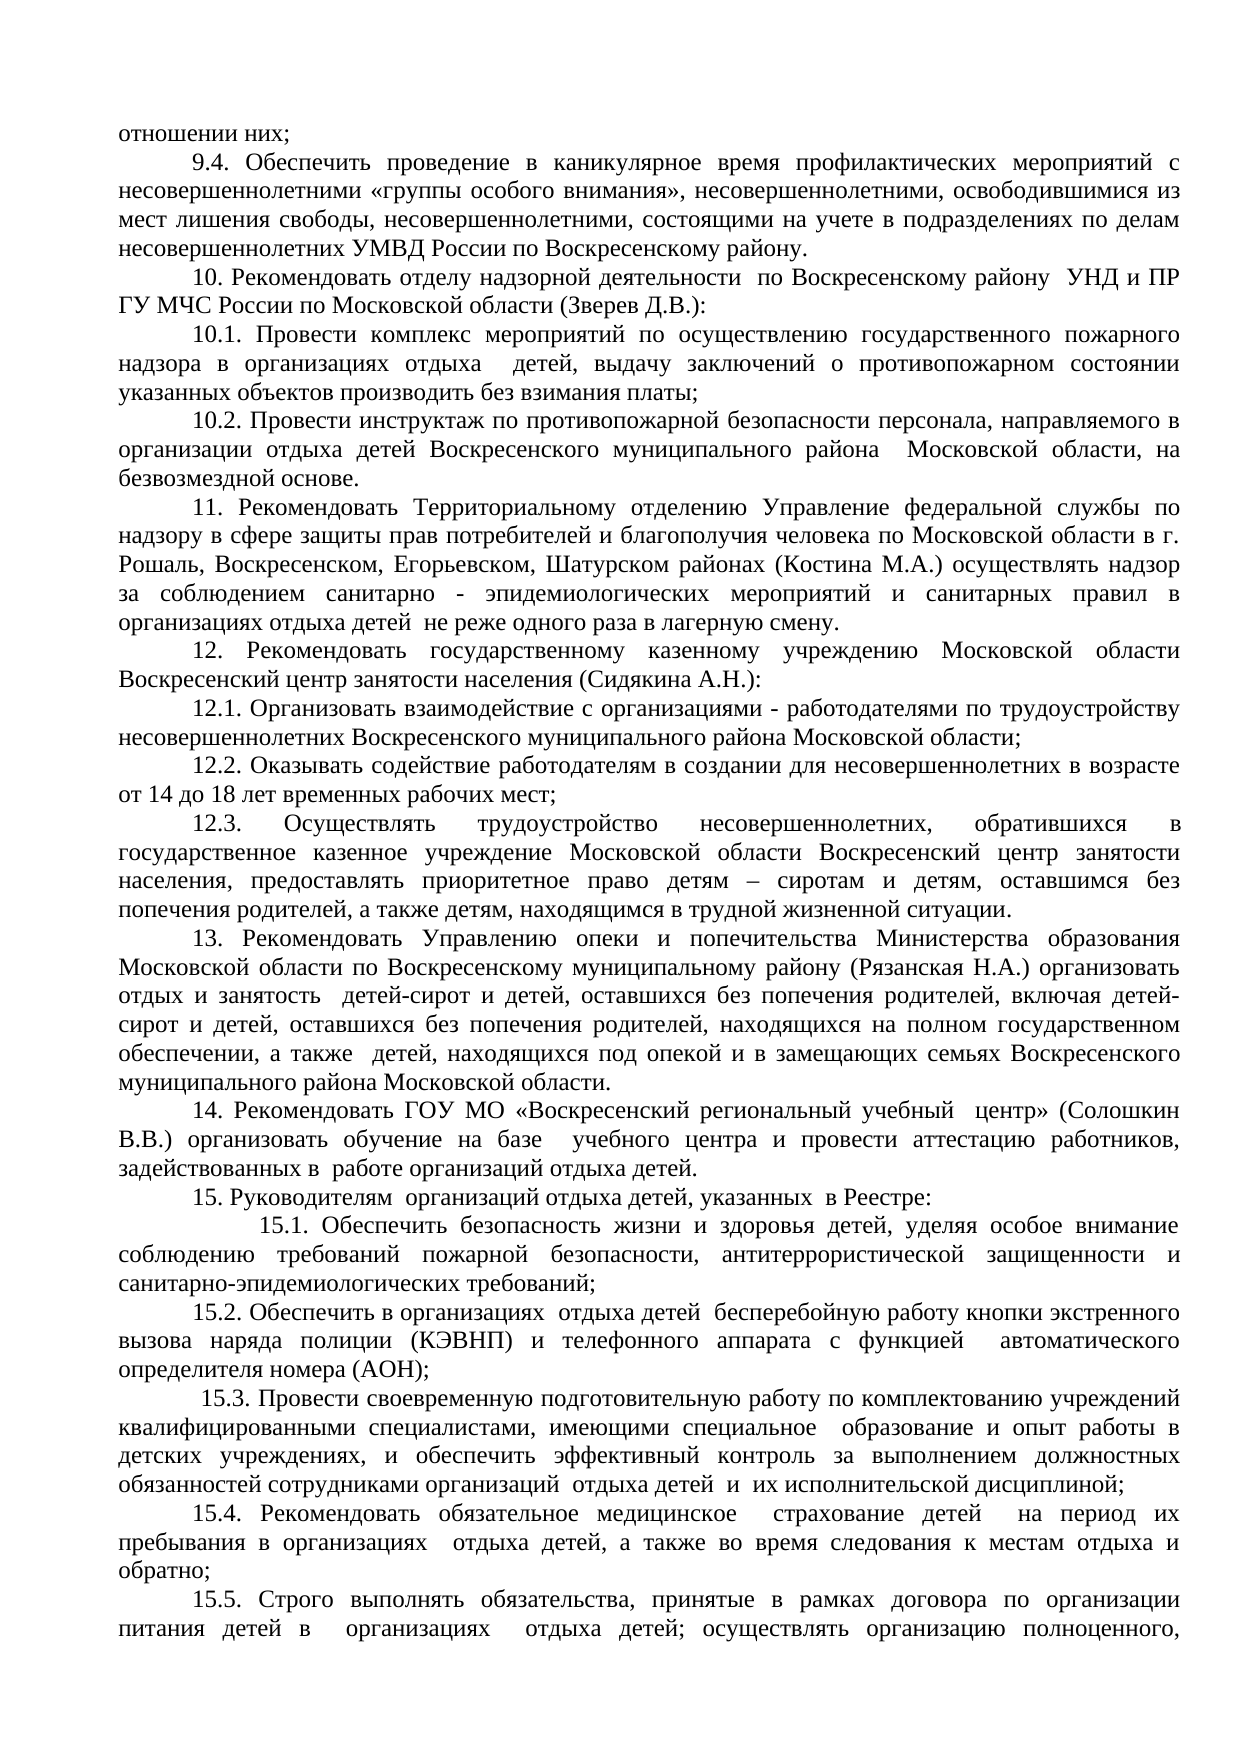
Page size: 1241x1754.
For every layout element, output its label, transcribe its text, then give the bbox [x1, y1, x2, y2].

text 12.2. Оказывать содействие работодателям в создании для несовершеннолетних в возрасте от 14 до 18 лет временных рабочих мест; [118, 751, 1181, 808]
text 15. Руководителям организаций отдыха детей, указанных в Реестре: [118, 1182, 1181, 1211]
text 11. Рекомендовать Территориальному отделению Управление федеральной службы по надзору в сфере защиты прав потребителей и благополучия человека по Московской области в г. Рошаль, Воскресенском, Егорьевском, Шатурском районах (Костина М.А.) осуществлять надзор за соблюдением санитарно - эпидемиологических мероприятий и санитарных правил в организациях отдыха детей не реже одного раза в лагерную смену. [118, 492, 1181, 636]
text 10.2. Провести инструктаж по противопожарной безопасности персонала, направляемого в организации отдыха детей Воскресенского муниципального района Московской области, на безвозмездной основе. [118, 406, 1181, 492]
text 10. Рекомендовать отделу надзорной деятельности по Воскресенскому району УНД и ПР ГУ МЧС России по Московской области (Зверев Д.В.): [118, 262, 1181, 319]
text 12. Рекомендовать государственному казенному учреждению Московской области Воскресенский центр занятости населения (Сидякина А.Н.): [118, 636, 1181, 693]
text 12.1. Организовать взаимодействие с организациями - работодателями по трудоустройству несовершеннолетних Воскресенского муниципального района Московской области; [118, 693, 1181, 751]
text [118, 1584, 1181, 1642]
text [118, 118, 1181, 147]
text 9.4. Обеспечить проведение в каникулярное время профилактических мероприятий с несовершеннолетними «группы особого внимания», несовершеннолетними, освободившимися из мест лишения свободы, несовершеннолетними, состоящими на учете в подразделениях по делам несовершеннолетних УМВД России по Воскресенскому району. [118, 147, 1181, 262]
text 13. Рекомендовать Управлению опеки и попечительства Министерства образования Московской области по Воскресенскому муниципальному району (Рязанская Н.А.) организовать отдых и занятость детей-сирот и детей, оставшихся без попечения родителей, включая детей-сирот и детей, оставшихся без попечения родителей, находящихся на полном государственном обеспечении, а также детей, находящихся под опекой и в замещающих семьях Воскресенского муниципального района Московской области. [118, 923, 1181, 1096]
text 10.1. Провести комплекс мероприятий по осуществлению государственного пожарного надзора в организациях отдыха детей, выдачу заключений о противопожарном состоянии указанных объектов производить без взимания платы; [118, 319, 1181, 406]
text 15.4. Рекомендовать обязательное медицинское страхование детей на период их пребывания в организациях отдыха детей, а также во время следования к местам отдыха и обратно; [118, 1498, 1181, 1584]
text 12.3. Осуществлять трудоустройство несовершеннолетних, обратившихся в государственное казенное учреждение Московской области Воскресенский центр занятости населения, предоставлять приоритетное право детям – сиротам и детям, оставшимся без попечения родителей, а также детям, находящимся в трудной жизненной ситуации. [118, 808, 1181, 923]
text 15.1. Обеспечить безопасность жизни и здоровья детей, уделяя особое внимание соблюдению требований пожарной безопасности, антитеррористической защищенности и санитарно-эпидемиологических требований; [118, 1211, 1181, 1297]
text 15.2. Обеспечить в организациях отдыха детей бесперебойную работу кнопки экстренного вызова наряда полиции (КЭВНП) и телефонного аппарата с функцией автоматического определителя номера (АОН); [118, 1297, 1181, 1383]
text 15.3. Провести своевременную подготовительную работу по комплектованию учреждений квалифицированными специалистами, имеющими специальное образование и опыт работы в детских учреждениях, и обеспечить эффективный контроль за выполнением должностных обязанностей сотрудниками организаций отдыха детей и их исполнительской дисциплиной; [118, 1383, 1181, 1498]
text 14. Рекомендовать ГОУ МО «Воскресенский региональный учебный центр» (Солошкин В.В.) организовать обучение на базе учебного центра и провести аттестацию работников, задействованных в работе организаций отдыха детей. [118, 1096, 1181, 1182]
